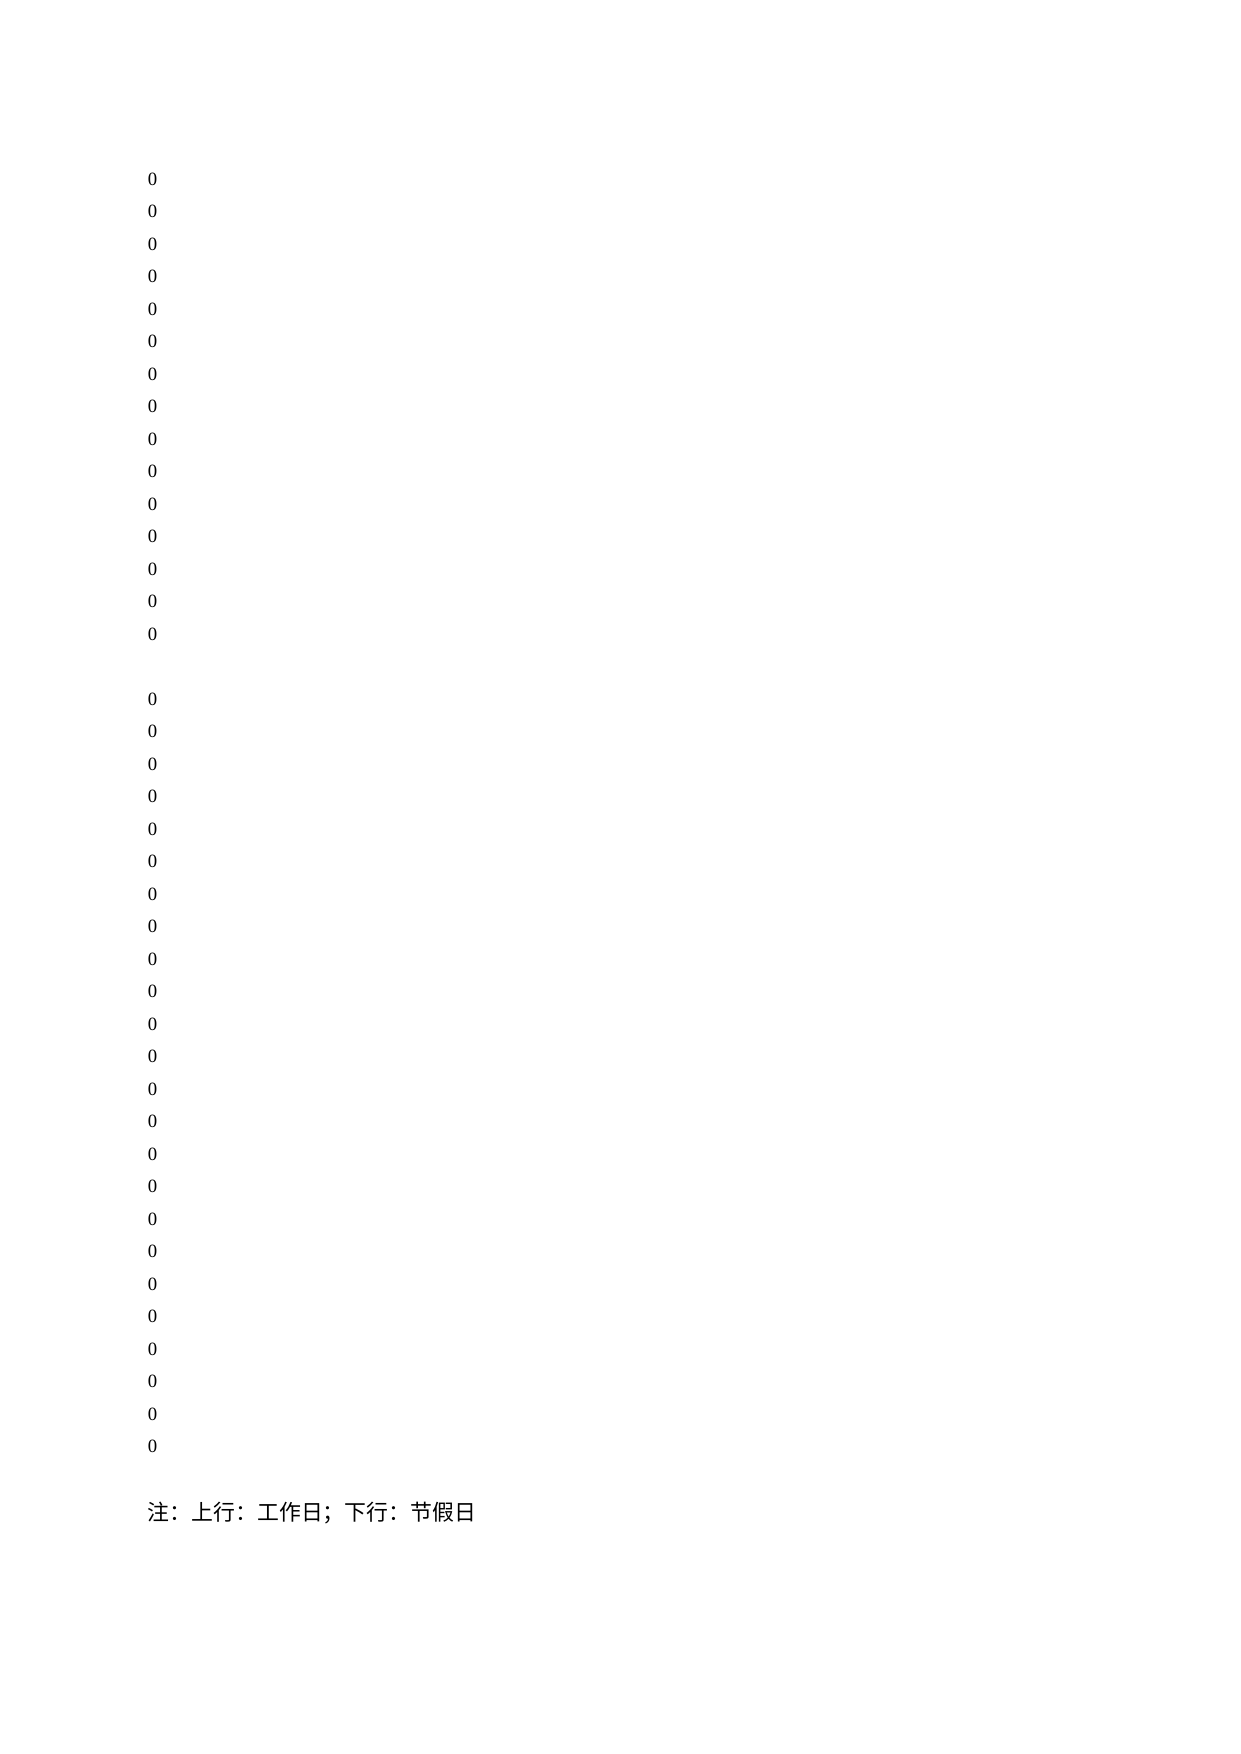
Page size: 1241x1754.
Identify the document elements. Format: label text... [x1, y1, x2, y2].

text 注：上行：工作日；下行：节假日 [148, 1494, 1092, 1527]
